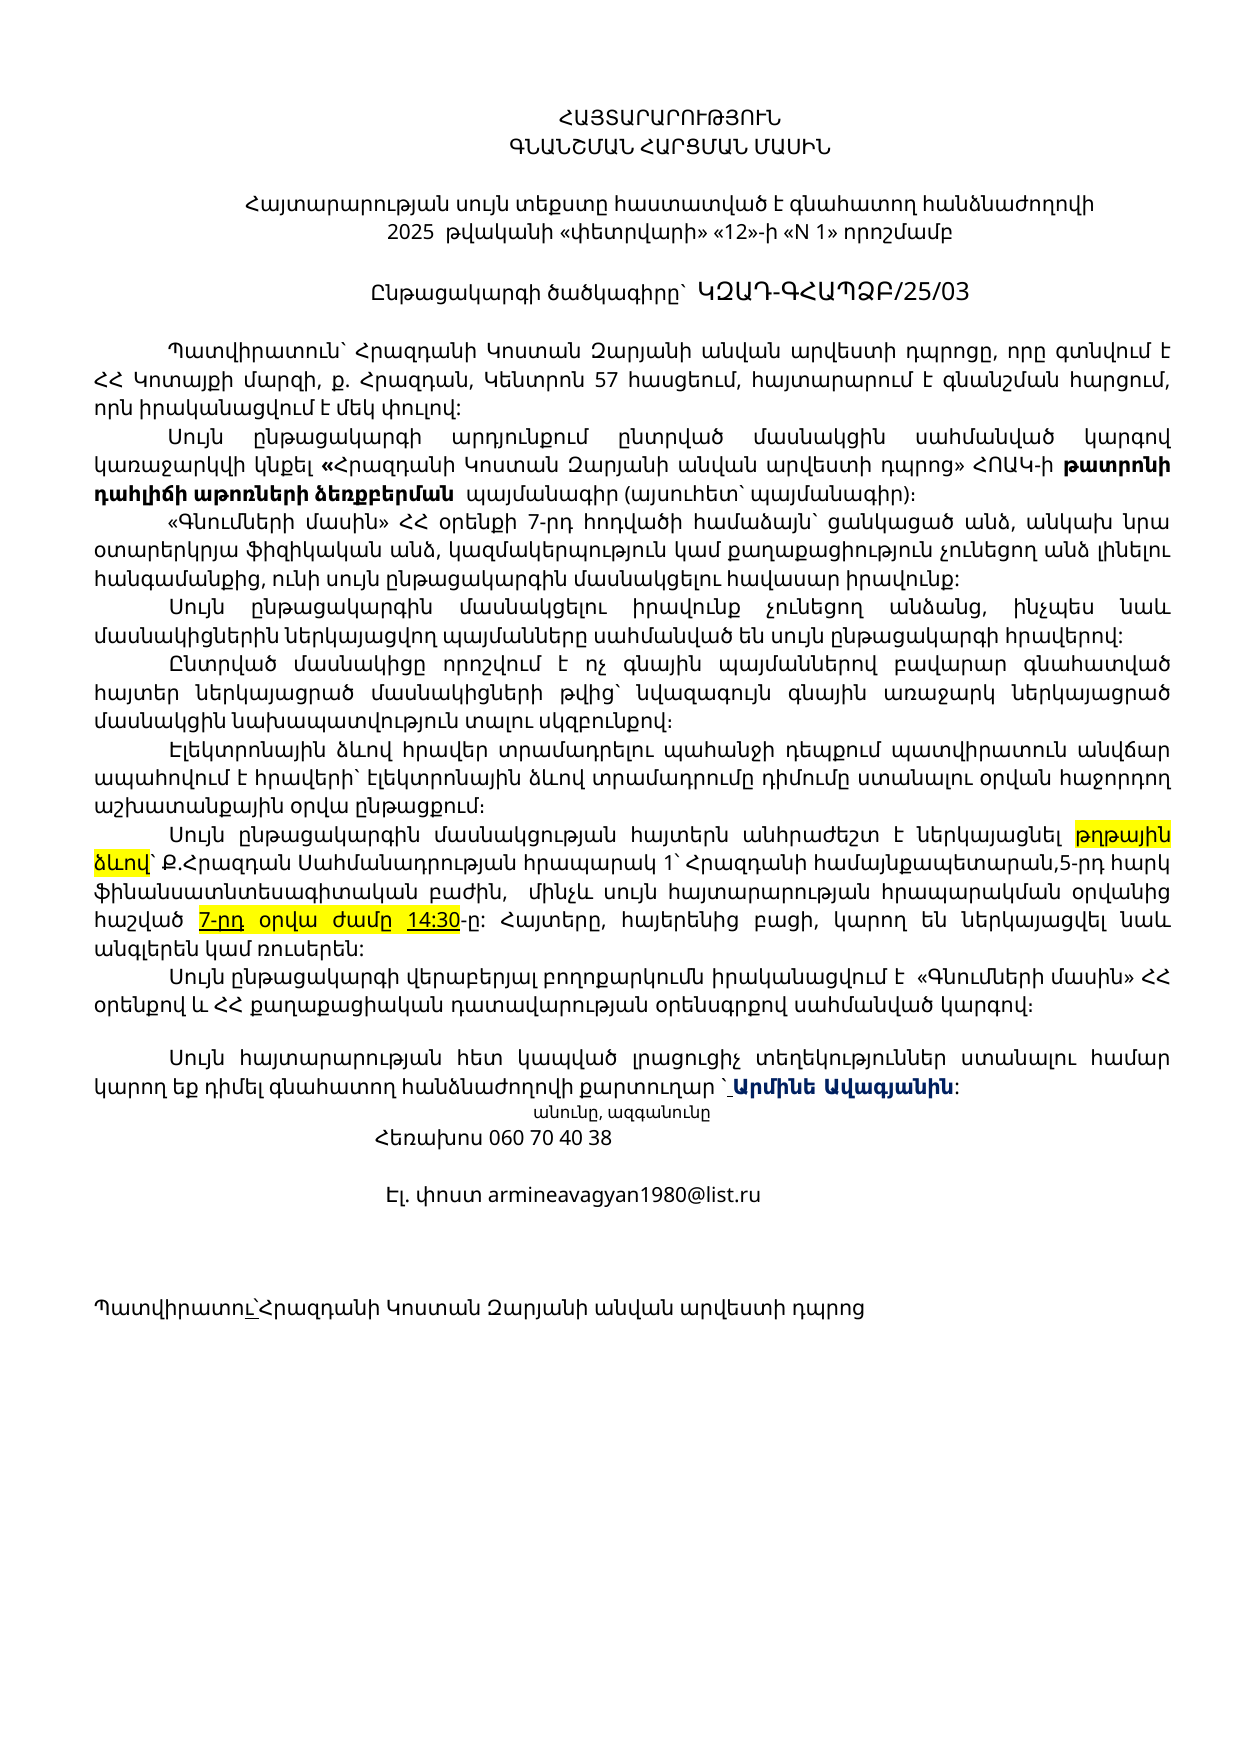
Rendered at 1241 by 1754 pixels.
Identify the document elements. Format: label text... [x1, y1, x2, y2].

text ԳՆԱՆՇՄԱՆ ՀԱՐՑՄԱՆ ՄԱՍԻՆ [94, 132, 1171, 160]
text Սույն ընթացակարգին մասնակցության հայտերն անհրաժեշտ է ներկայացնել թղթային ձևով` Ք.Հրազդան Սահմանադրության հրապարակ 1՝ Հրազդանի համայնքապետարան,5-րդ հարկ ֆինանսատնտեսագիտական բաժին, մինչև սույն հայտարարության հրապարակման օրվանից հաշված 7-րդ օրվա ժամը 14:30-ը: Հայտերը, հայերենից բացի, կարող են ներկայացվել նաև անգլերեն կամ ռուսերեն: [94, 820, 1171, 962]
text 2025 թվականի «փետրվարի» «12»-ի «N 1» որոշմամբ [94, 217, 1171, 246]
text «Գնումների մասին» ՀՀ օրենքի 7-րդ հոդվածի համաձայն` ցանկացած անձ, անկախ նրա օտարերկրյա ֆիզիկական անձ, կազմակերպություն կամ քաղաքացիություն չունեցող անձ լինելու հանգամանքից, ունի սույն ընթացակարգին մասնակցելու հավասար իրավունք: [94, 507, 1171, 592]
text ՀԱՅՏԱՐԱՐՈՒԹՅՈՒՆ [94, 103, 1171, 132]
text Էլեկտրոնային ձևով հրավեր տրամադրելու պահանջի դեպքում պատվիրատուն անվճար ապահովում է հրավերի` էլեկտրոնային ձևով տրամադրումը դիմումը ստանալու օրվան հաջորդող աշխատանքային օրվա ընթացքում։ [94, 735, 1171, 820]
text Պատվիրատու՝Հրազդանի Կոստան Զարյանի անվան արվեստի դպրոց [94, 1293, 1171, 1322]
text Պատվիրատուն` Հրազդանի Կոստան Զարյանի անվան արվեստի դպրոցը, որը գտնվում է ՀՀ Կոտայքի մարզի, ք. Հրազդան, Կենտրոն 57 հասցեում, հայտարարում է գնանշման հարցում, որն իրականացվում է մեկ փուլով: [94, 337, 1171, 422]
text Սույն ընթացակարգին մասնակցելու իրավունք չունեցող անձանց, ինչպես նաև մասնակիցներին ներկայացվող պայմանները սահմանված են սույն ընթացակարգի հրավերով: [94, 592, 1171, 649]
text Սույն հայտարարության հետ կապված լրացուցիչ տեղեկություններ ստանալու համար կարող եք դիմել գնահատող հանձնաժողովի քարտուղար ` Արմինե Ավագյանին: [94, 1043, 1171, 1100]
text անունը, ազգանունը [94, 1100, 1171, 1123]
text Հայտարարության սույն տեքստը հաստատված է գնահատող հանձնաժողովի [94, 189, 1171, 217]
text Սույն ընթացակարգի վերաբերյալ բողոքարկումն իրականացվում է «Գնումների մասին» ՀՀ օրենքով և ՀՀ քաղաքացիական դատավարության օրենսգրքով սահմանված կարգով։ [94, 962, 1171, 1019]
text Էլ. փոստ armineavagyan1980@list.ru [94, 1180, 1171, 1208]
text Սույն ընթացակարգի արդյունքում ընտրված մասնակցին սահմանված կարգով կառաջարկվի կնքել «Հրազդանի Կոստան Զարյանի անվան արվեստի դպրոց» ՀՈԱԿ-ի թատրոնի դահլիճի աթոռների ձեռքբերման պայմանագիր (այսուհետ` պայմանագիր)։ [94, 422, 1171, 507]
text Հեռախոս 060 70 40 38 [94, 1123, 1171, 1151]
text Ընթացակարգի ծածկագիրը` ԿԶԱԴ-ԳՀԱՊՁԲ/25/03 [94, 274, 1171, 308]
text Ընտրված մասնակիցը որոշվում է ոչ գնային պայմաններով բավարար գնահատված հայտեր ներկայացրած մասնակիցների թվից` նվազագույն գնային առաջարկ ներկայացրած մասնակցին նախապատվություն տալու սկզբունքով։ [94, 649, 1171, 735]
